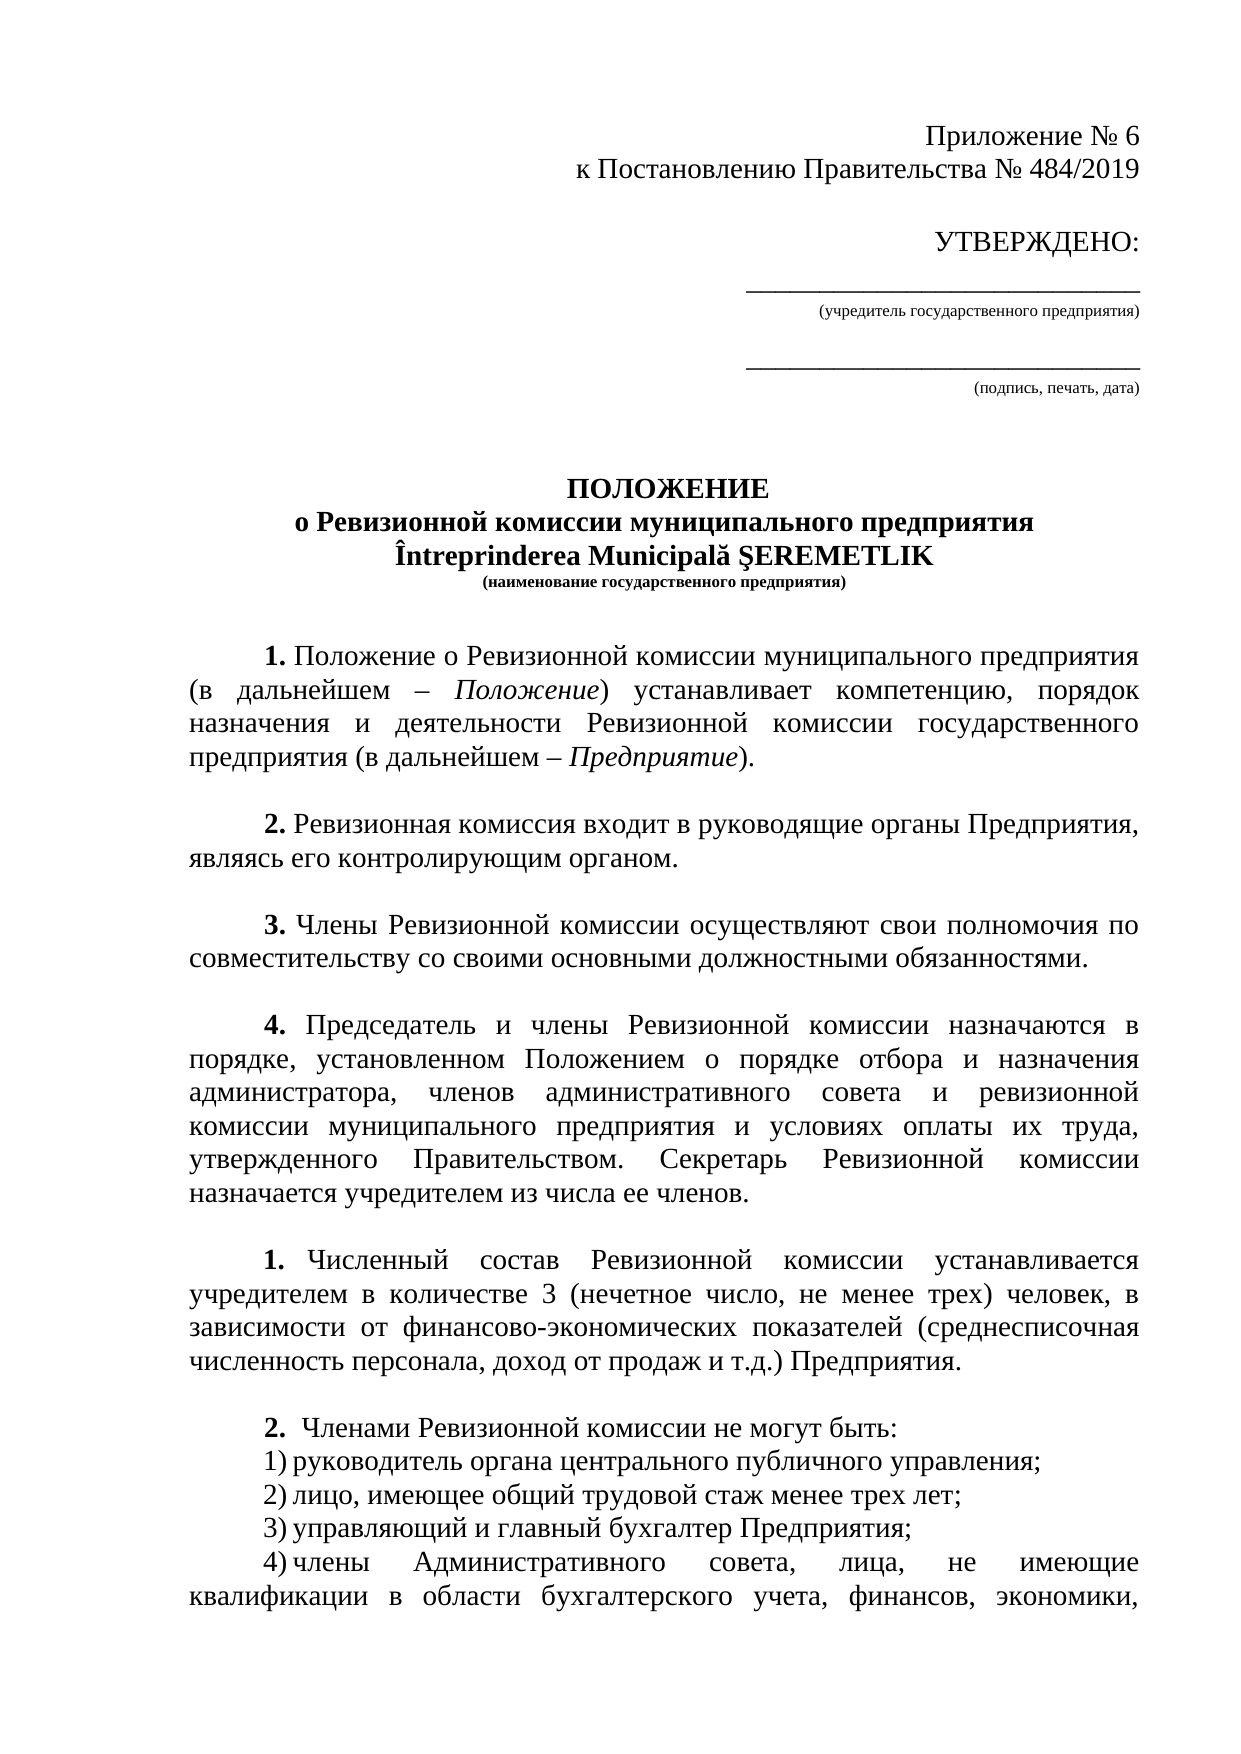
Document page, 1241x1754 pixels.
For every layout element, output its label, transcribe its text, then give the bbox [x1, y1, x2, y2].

list (учредитель государственного предприятия) [264, 301, 1140, 334]
list руководитель органа центрального публичного управления; [189, 1443, 1140, 1477]
text (наименование государственного предприятия) [189, 571, 1140, 605]
text Întreprinderea Municipală ŞEREMETLIK [189, 538, 1140, 571]
list УТВЕРЖДЕНО: [264, 224, 1140, 257]
list управляющий и главный бухгалтер Предприятия; [189, 1511, 1140, 1544]
list лицо, имеющее общий трудовой стаж менее трех лет; [189, 1477, 1140, 1511]
text 3. Члены Ревизионной комиссии осуществляют свои полномочия по совместительству со своими основными должностными обязанностями. [189, 907, 1140, 974]
list Членами Ревизионной комиссии не могут быть: [264, 1410, 1140, 1443]
text к Постановлению Правительства № 484/2019 [558, 152, 1140, 185]
list ___________________________ [264, 339, 1140, 373]
text о Ревизионной комиссии муниципального предприятия [189, 504, 1140, 538]
list (подпись, печать, дата) [264, 378, 1140, 411]
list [189, 1544, 1140, 1611]
text 1. Положение о Ревизионной комиссии муниципального предприятия (в дальнейшем – Положение) устанавливает компетенцию, порядок назначения и деятельности Ревизионной комиссии государственного предприятия (в дальнейшем – Предприятие). [189, 638, 1140, 773]
text Приложение № 6 [558, 118, 1140, 152]
text 2. Ревизионная комиссия входит в руководящие органы Предприятия, являясь его контролирующим органом. [189, 806, 1140, 873]
list ___________________________ [264, 262, 1140, 296]
text 4. Председатель и члены Ревизионной комиссии назначаются в порядке, установленном Положением о порядке отбора и назначения администратора, членов административного совета и ревизионной комиссии муниципального предприятия и условиях оплаты их труда, утвержденного Правительством. Секретарь Ревизионной комиссии назначается учредителем из числа ее членов. [189, 1007, 1140, 1209]
list Численный состав Ревизионной комиссии устанавливается учредителем в количестве 3 (нечетное число, не менее трех) человек, в зависимости от финансово-экономических показателей (среднесписочная численность персонала, доход от продаж и т.д.) Предприятия. [189, 1242, 1140, 1376]
text ПОЛОЖЕНИЕ [189, 471, 1140, 504]
